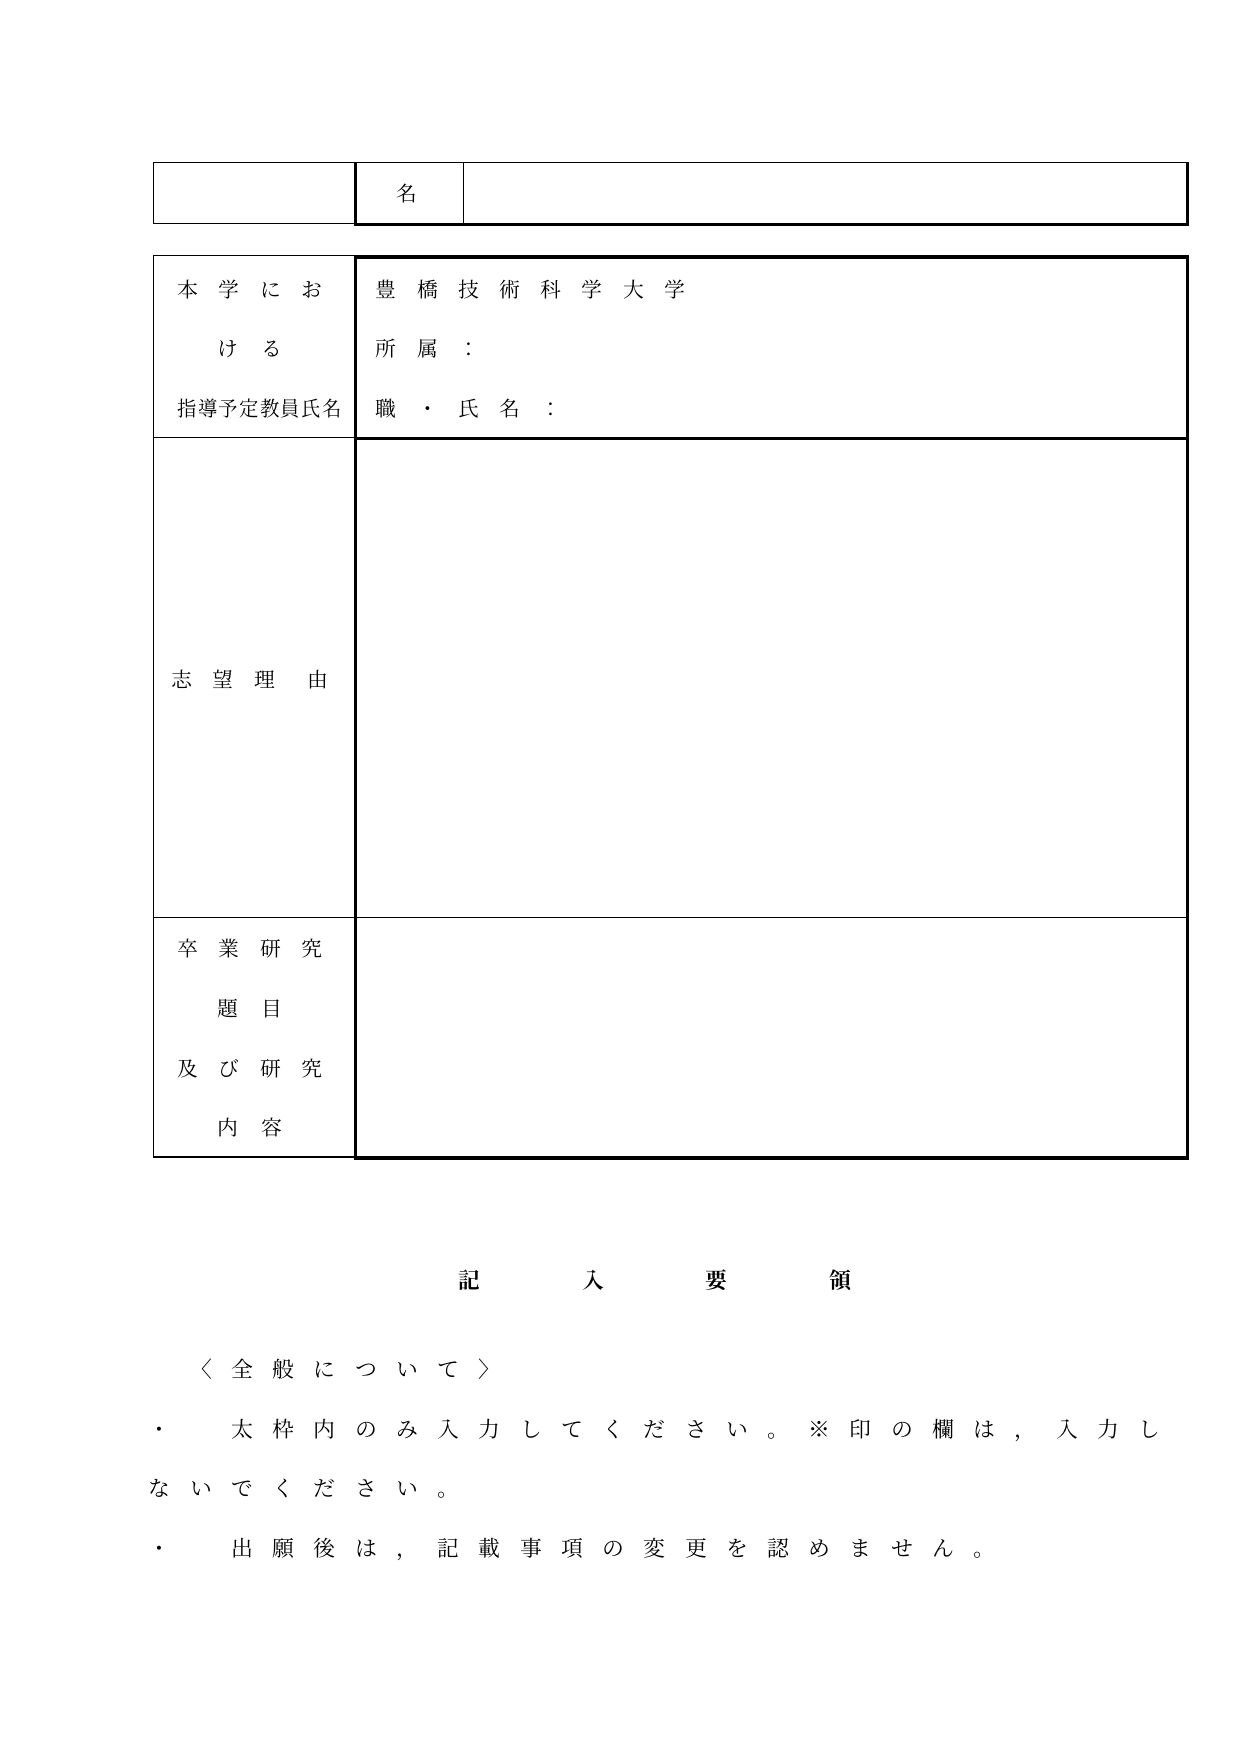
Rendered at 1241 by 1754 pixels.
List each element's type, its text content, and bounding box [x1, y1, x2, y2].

text ・ 出願後は，記載事項の変更を認めません。 [149, 1517, 1180, 1577]
table_cell 豊橋技術科学大学 所属： 職・氏名： [357, 259, 1186, 437]
table_cell 学科名 [357, 163, 463, 222]
table_cell [154, 224, 1187, 255]
text 〈全般について〉 [149, 1338, 1180, 1398]
text ・ 太枠内のみ入力してください。※印の欄は，入力しないでください。 [149, 1398, 1180, 1517]
table_cell 本学における 指導予定教員氏名 [154, 256, 354, 437]
table_cell [357, 918, 1186, 1156]
table_cell 卒業研究題目 及び研究内容 [154, 918, 354, 1156]
text 記 入 要 領 [149, 1249, 1180, 1308]
table_cell [357, 440, 1186, 917]
table_cell [464, 163, 1186, 222]
table_cell 志望理由 [154, 438, 354, 917]
